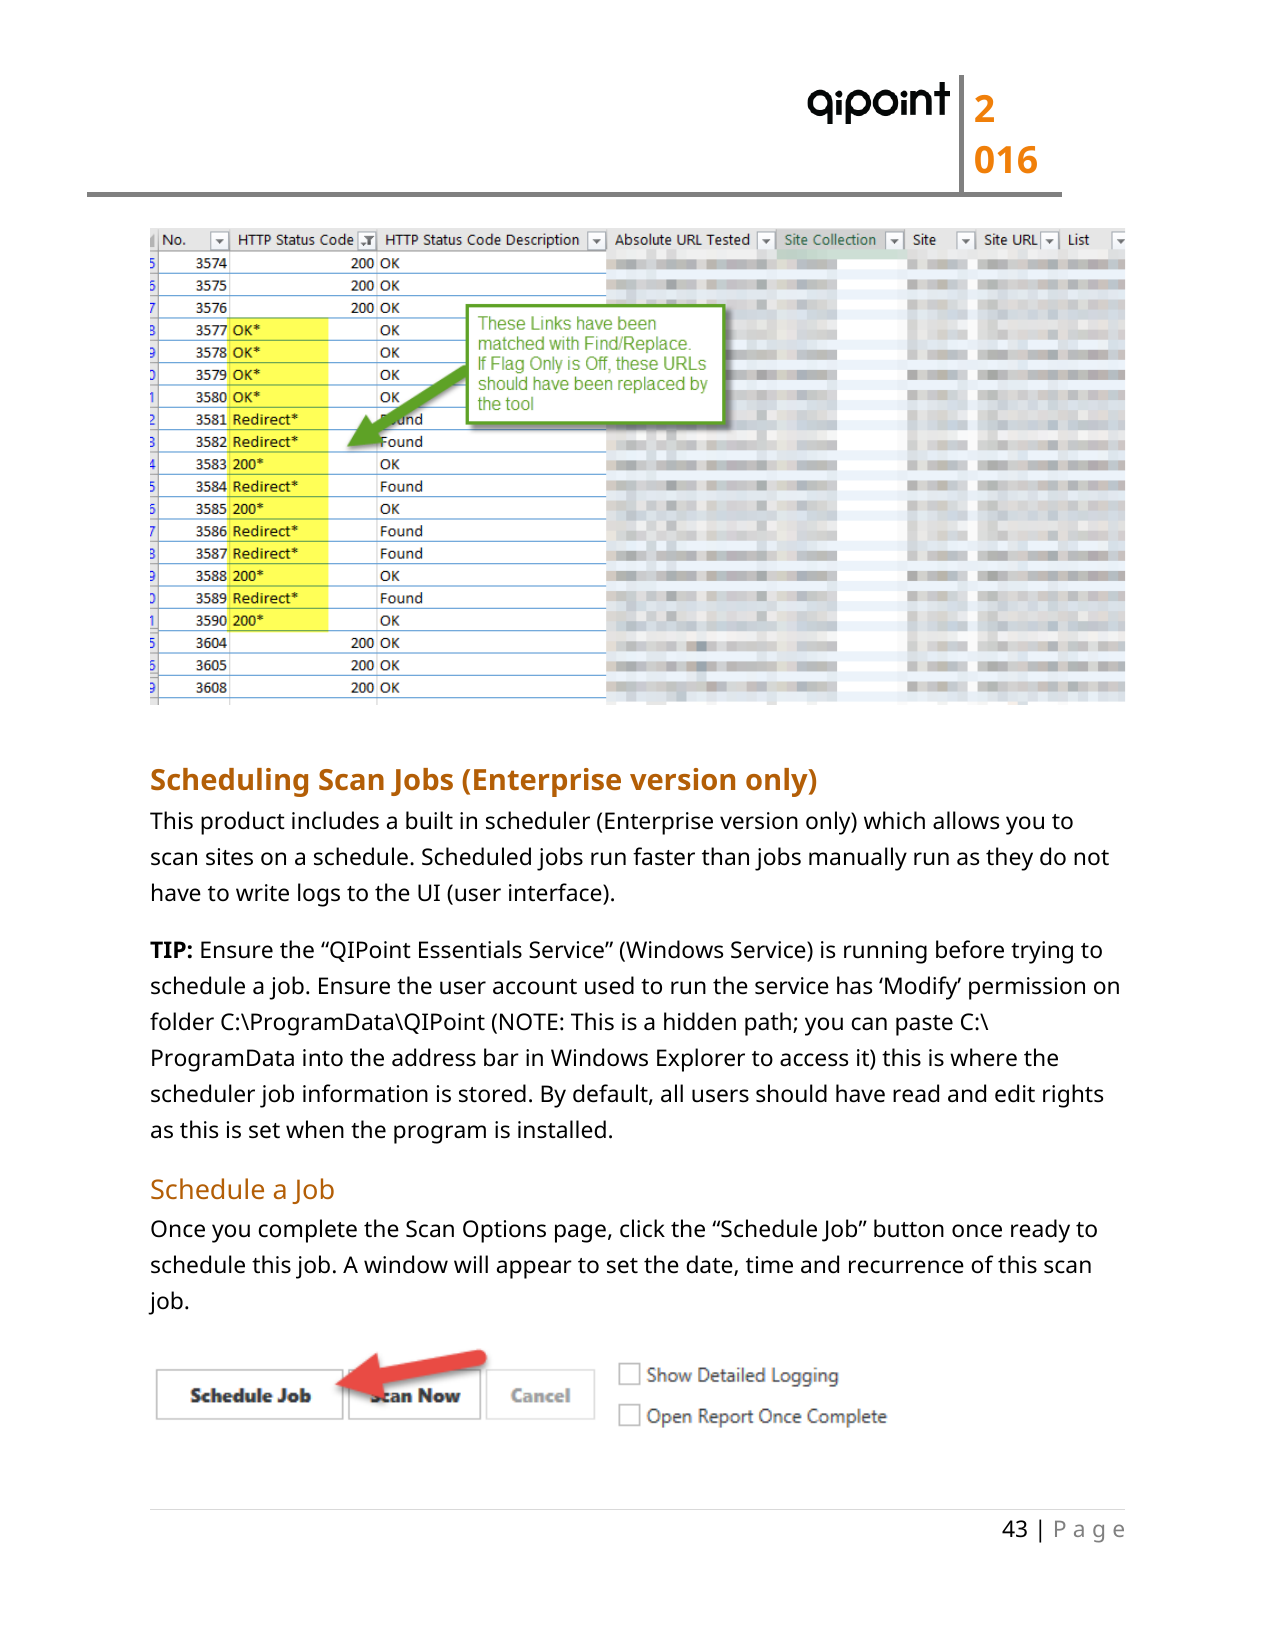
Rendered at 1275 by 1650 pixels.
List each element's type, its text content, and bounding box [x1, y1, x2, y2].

text TIP: Ensure the “QIPoint Essentials Service” (Windows Service) is running before trying to schedule a job. Ensure the user account used to run the service has ‘Modify’ permission on folder C:\ProgramData\QIPoint (NOTE: This is a hidden path; you can paste C:\ProgramData into the address bar in Windows Explorer to access it) this is where the scheduler job information is stored. By default, all users should have read and edit rights as this is set when the program is installed. [150, 934, 1125, 1145]
subtitle Scheduling Scan Jobs (Enterprise version only) [150, 759, 1125, 799]
picture [150, 1341, 922, 1439]
picture [150, 228, 1125, 705]
text This product includes a built in scheduler (Enterprise version only) which allows you to scan sites on a schedule. Scheduled jobs run faster than jobs manually run as they do not have to write logs to the UI (user interface). [150, 805, 1125, 908]
subtitle Schedule a Job [150, 1170, 1125, 1207]
picture [807, 82, 950, 124]
text Once you complete the Scan Options page, click the “Schedule Job” button once ready to schedule this job. A window will appear to set the date, time and recurrence of this scan job. [150, 1213, 1125, 1316]
